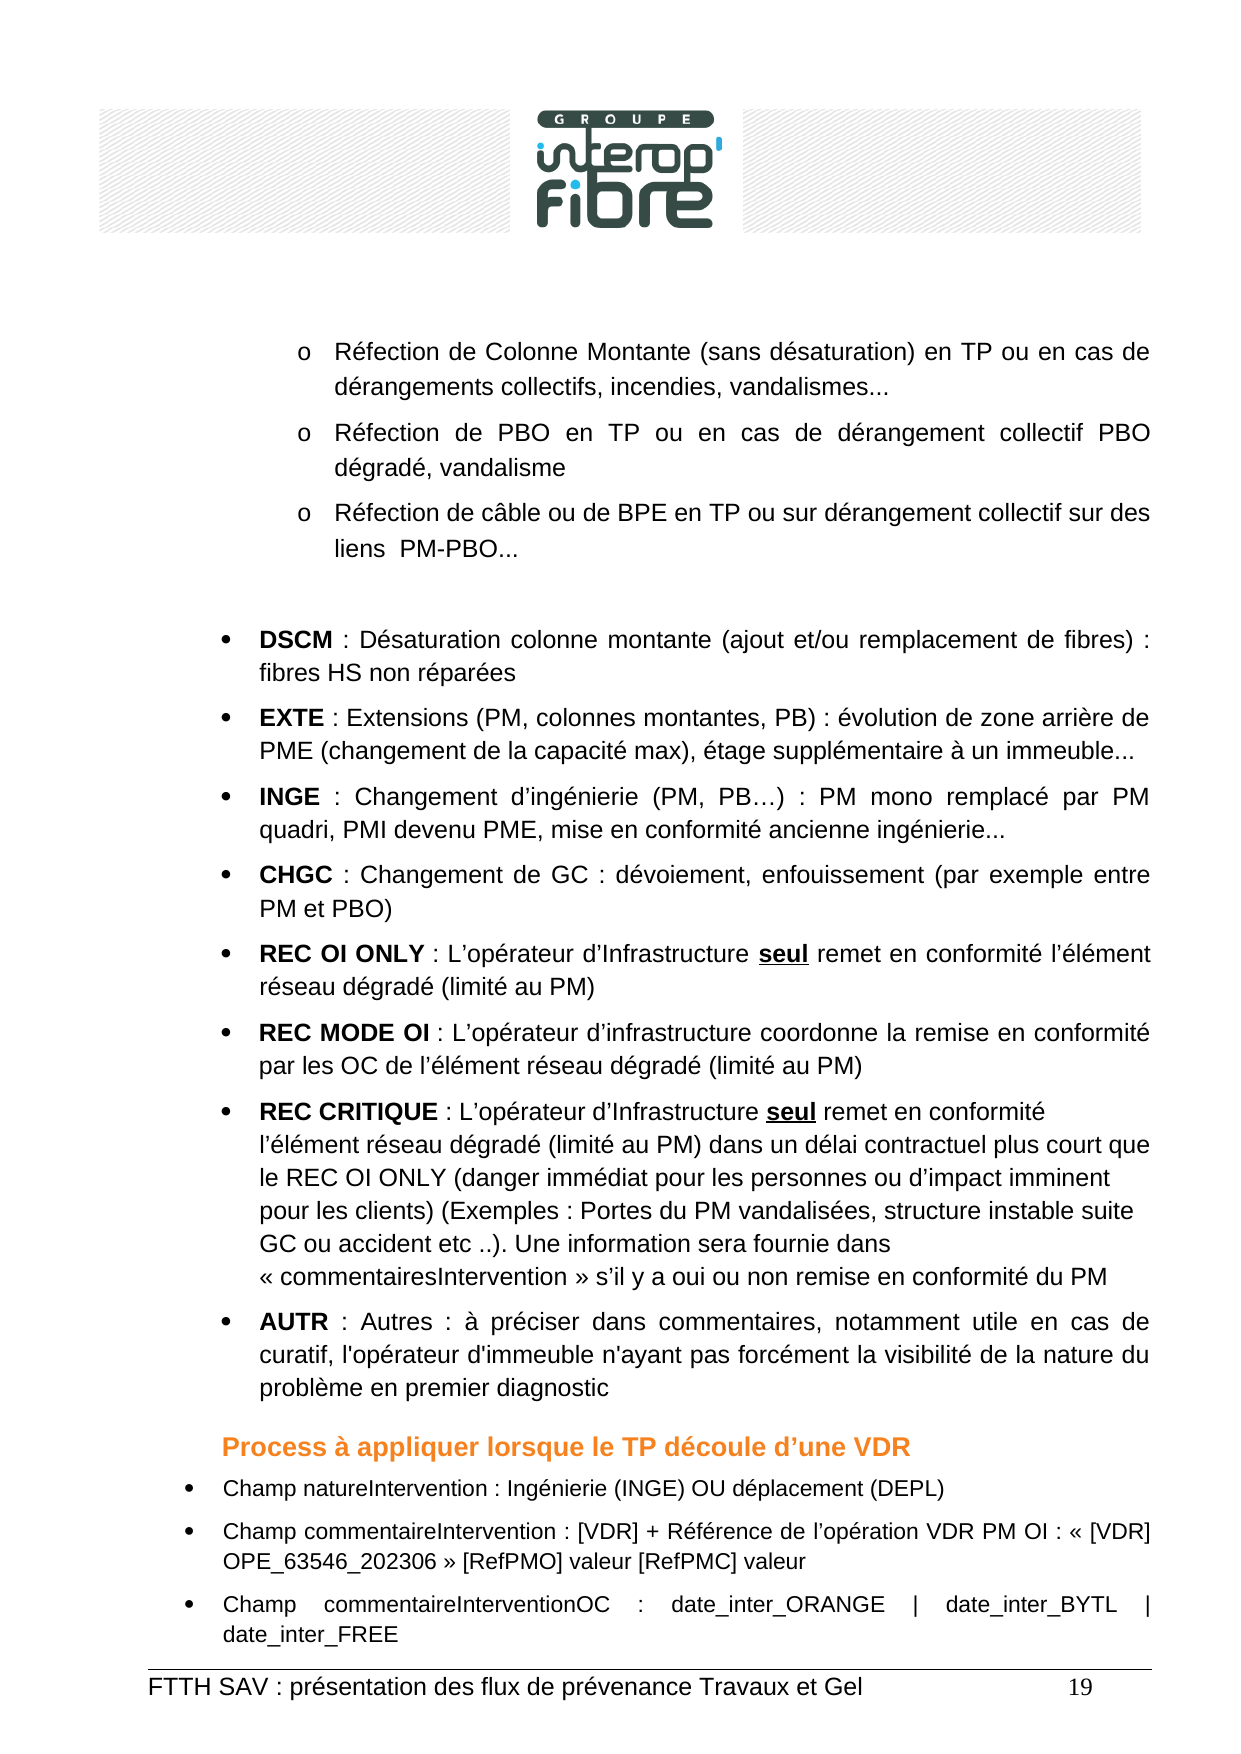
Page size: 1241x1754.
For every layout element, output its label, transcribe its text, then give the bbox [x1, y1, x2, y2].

list DSCM : Désaturation colonne montante (ajout et/ou remplacement de fibres) : fibres HS non réparées [222, 624, 1152, 686]
list AUTR : Autres : à préciser dans commentaires, notamment utile en cas de curatif, l'opérateur d'immeuble n'ayant pas forcément la visibilité de la nature du problème en premier diagnostic [222, 1307, 1152, 1402]
list Réfection de Colonne Montante (sans désaturation) en TP ou en cas de dérangements collectifs, incendies, vandalismes... [297, 337, 1152, 401]
list REC MODE OI : L’opérateur d’infrastructure coordonne la remise en conformité par les OC de l’élément réseau dégradé (limité au PM) [222, 1018, 1152, 1080]
list CHGC : Changement de GC : dévoiement, enfouissement (par exemple entre PM et PBO) [222, 861, 1152, 922]
picture [44, 59, 1195, 280]
list Champ commentaireIntervention : [VDR] + Référence de l’opération VDR PM OI : « [VDR] OPE_63546_202306 » [RefPMO] valeur [RefPMC] valeur [185, 1518, 1152, 1574]
list REC OI ONLY : L’opérateur d’Infrastructure seul remet en conformité l’élément réseau dégradé (limité au PM) [222, 939, 1152, 1001]
list Réfection de PBO en TP ou en cas de dérangement collectif PBO dégradé, vandalisme [297, 418, 1152, 482]
list Champ natureIntervention : Ingénierie (INGE) OU déplacement (DEPL) [185, 1475, 1152, 1501]
list Réfection de câble ou de BPE en TP ou sur dérangement collectif sur des liens PM-PBO... [297, 498, 1152, 562]
list REC CRITIQUE : L’opérateur d’Infrastructure seul remet en conformité l’élément réseau dégradé (limité au PM) dans un délai contractuel plus court que le REC OI ONLY (danger immédiat pour les personnes ou d’impact imminent pour les clients) (Exemples : Portes du PM vandalisées, structure instable suite GC ou accident etc ..). Une information sera fournie dans « commentairesIntervention » s’il y a oui ou non remise en conformité du PM [222, 1096, 1152, 1290]
list Champ commentaireInterventionOC : date_inter_ORANGE | date_inter_BYTL | date_inter_FREE [185, 1591, 1152, 1647]
subtitle Process à appliquer lorsque le TP découle d’une VDR [148, 1431, 1152, 1463]
list EXTE : Extensions (PM, colonnes montantes, PB) : évolution de zone arrière de PME (changement de la capacité max), étage supplémentaire à un immeuble... [222, 703, 1152, 765]
list INGE : Changement d’ingénierie (PM, PB…) : PM mono remplacé par PM quadri, PMI devenu PME, mise en conformité ancienne ingénierie... [222, 782, 1152, 844]
